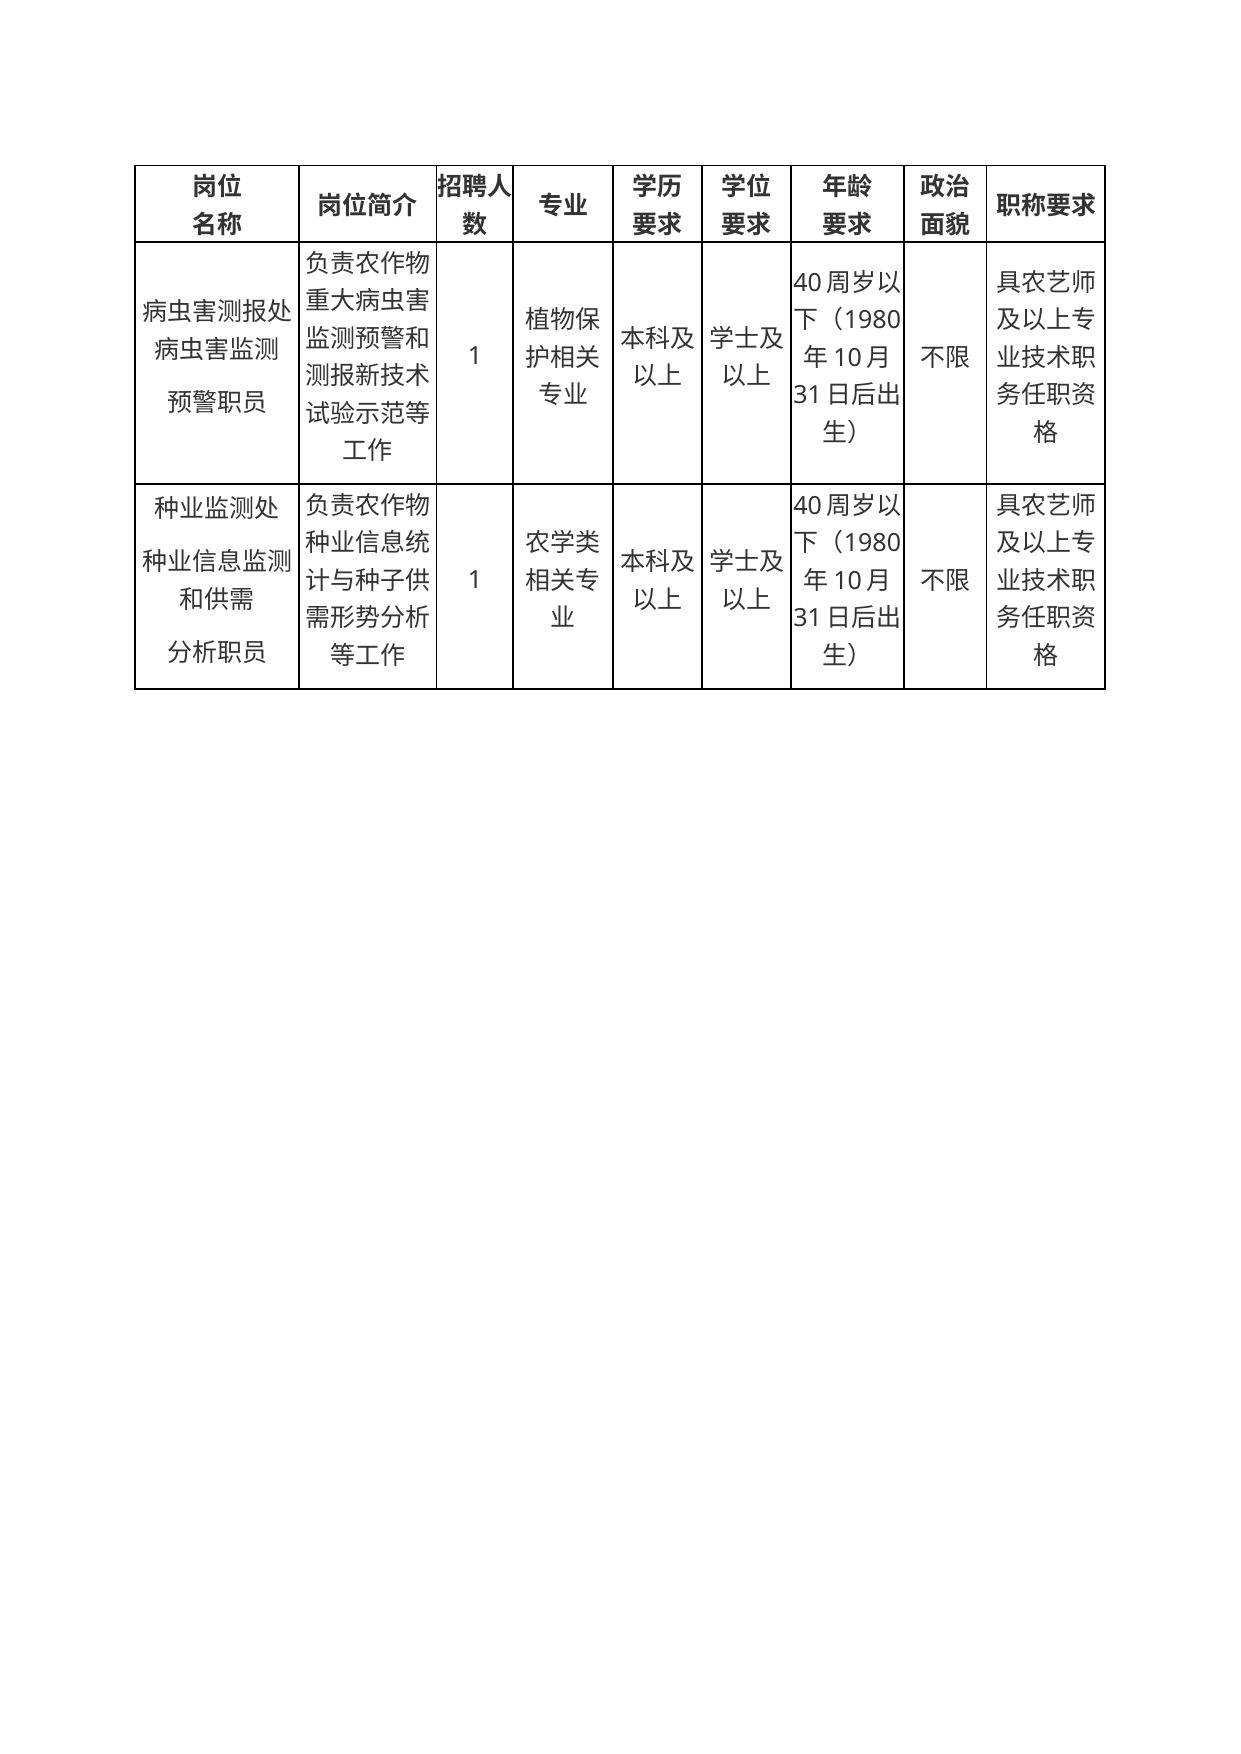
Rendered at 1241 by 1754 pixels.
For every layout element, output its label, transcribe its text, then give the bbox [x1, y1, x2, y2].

table_cell 40周岁以下（1980年10月31日后出生） [792, 485, 903, 688]
table_cell 负责农作物重大病虫害监测预警和测报新技术试验示范等工作 [300, 243, 436, 483]
table_header 学位 要求 [703, 166, 790, 241]
table_header 招聘人数 [437, 166, 512, 241]
table_cell 学士及以上 [703, 243, 790, 483]
table_cell 40周岁以下（1980年10月31日后出生） [792, 243, 903, 483]
table_header 年龄 要求 [792, 166, 903, 241]
table_header 专业 [514, 166, 612, 241]
table_cell 种业监测处 种业信息监测和供需 分析职员 [136, 485, 298, 688]
table_cell 不限 [905, 485, 986, 688]
table_cell 具农艺师及以上专业技术职务任职资格 [987, 243, 1104, 483]
table_header 学历 要求 [614, 166, 701, 241]
table_cell 病虫害测报处病虫害监测 预警职员 [136, 243, 298, 483]
table_cell 本科及以上 [614, 243, 701, 483]
table_cell 本科及以上 [614, 485, 701, 688]
table_cell 植物保护相关专业 [514, 243, 612, 483]
table_header 政治 面貌 [905, 166, 986, 241]
table_cell 具农艺师及以上专业技术职务任职资格 [987, 485, 1104, 688]
table_cell 农学类相关专业 [514, 485, 612, 688]
table_cell 1 [437, 485, 512, 688]
table_cell 学士及以上 [703, 485, 790, 688]
table_header 职称要求 [987, 166, 1104, 241]
table_cell 1 [437, 243, 512, 483]
table_cell 负责农作物种业信息统计与种子供需形势分析等工作 [300, 485, 436, 688]
table_cell 不限 [905, 243, 986, 483]
table_header 岗位简介 [300, 166, 436, 241]
table_header 岗位 名称 [136, 166, 298, 241]
